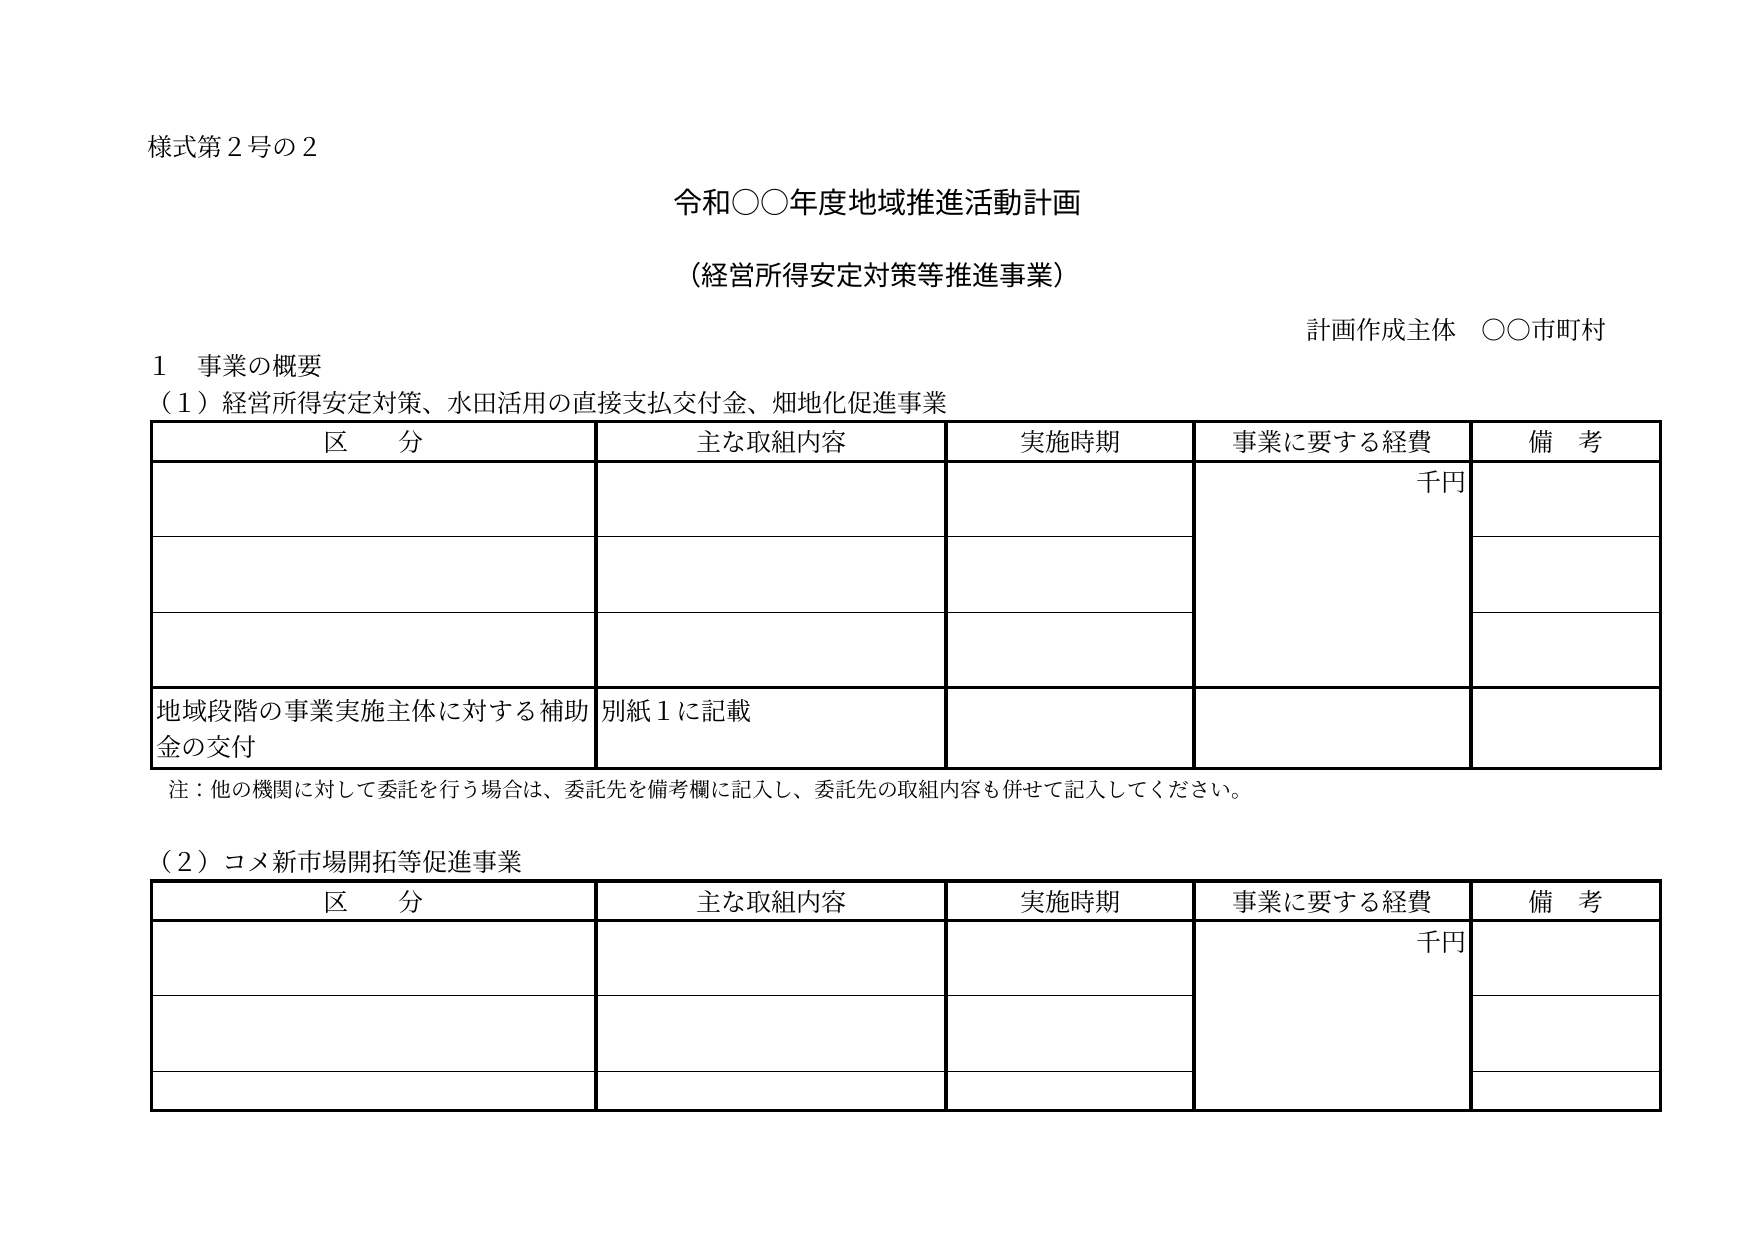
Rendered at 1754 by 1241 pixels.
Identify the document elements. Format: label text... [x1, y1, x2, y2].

table_cell [598, 537, 944, 612]
table_cell [948, 537, 1192, 612]
table_cell [598, 996, 944, 1071]
table_cell 地域段階の事業実施主体に対する補助金の交付 [153, 689, 594, 767]
table_header 区 分 [153, 423, 594, 459]
table_cell [153, 996, 594, 1071]
text （経営所得安定対策等推進事業） [148, 237, 1606, 310]
table_cell [153, 922, 594, 995]
table_cell [1473, 463, 1659, 536]
text （１）経営所得安定対策、水田活用の直接支払交付金、畑地化促進事業 [148, 383, 1606, 419]
table_cell [1473, 922, 1659, 995]
text （２）コメ新市場開拓等促進事業 [148, 843, 1606, 879]
table_cell [948, 996, 1192, 1071]
table_cell [948, 1072, 1192, 1109]
table_cell [153, 613, 594, 686]
table_cell 千円 [1196, 463, 1469, 686]
table_cell [948, 689, 1192, 767]
table_cell [153, 537, 594, 612]
table_cell [1473, 613, 1659, 686]
table_cell [948, 922, 1192, 995]
text 計画作成主体 ○○市町村 [148, 310, 1606, 347]
text 令和○○年度地域推進活動計画 [148, 164, 1606, 237]
text 注：他の機関に対して委託を行う場合は、委託先を備考欄に記入し、委託先の取組内容も併せて記入してください。 [148, 770, 1606, 806]
table_header 備 考 [1473, 423, 1659, 459]
table_cell 千円 [1196, 922, 1469, 1109]
table_cell [948, 463, 1192, 536]
table_cell [1473, 689, 1659, 767]
table_cell [1473, 1072, 1659, 1109]
table_header 事業に要する経費 [1196, 883, 1469, 919]
table_cell [598, 1072, 944, 1109]
table_cell [598, 613, 944, 686]
table_cell [153, 1072, 594, 1109]
table_cell [1196, 689, 1469, 767]
table_header 区 分 [153, 883, 594, 919]
text １ 事業の概要 [148, 347, 1606, 383]
table_cell [598, 922, 944, 995]
table_cell [1473, 996, 1659, 1071]
table_header 主な取組内容 [598, 423, 944, 459]
table_header 事業に要する経費 [1196, 423, 1469, 459]
table_cell [153, 463, 594, 536]
table_cell [598, 463, 944, 536]
table_header 実施時期 [948, 423, 1192, 459]
table_header 実施時期 [948, 883, 1192, 919]
table_cell [1473, 537, 1659, 612]
text 様式第２号の２ [148, 128, 1606, 164]
table_header 備 考 [1473, 883, 1659, 919]
table_header 主な取組内容 [598, 883, 944, 919]
table_cell [948, 613, 1192, 686]
table_cell 別紙１に記載 [598, 689, 944, 767]
